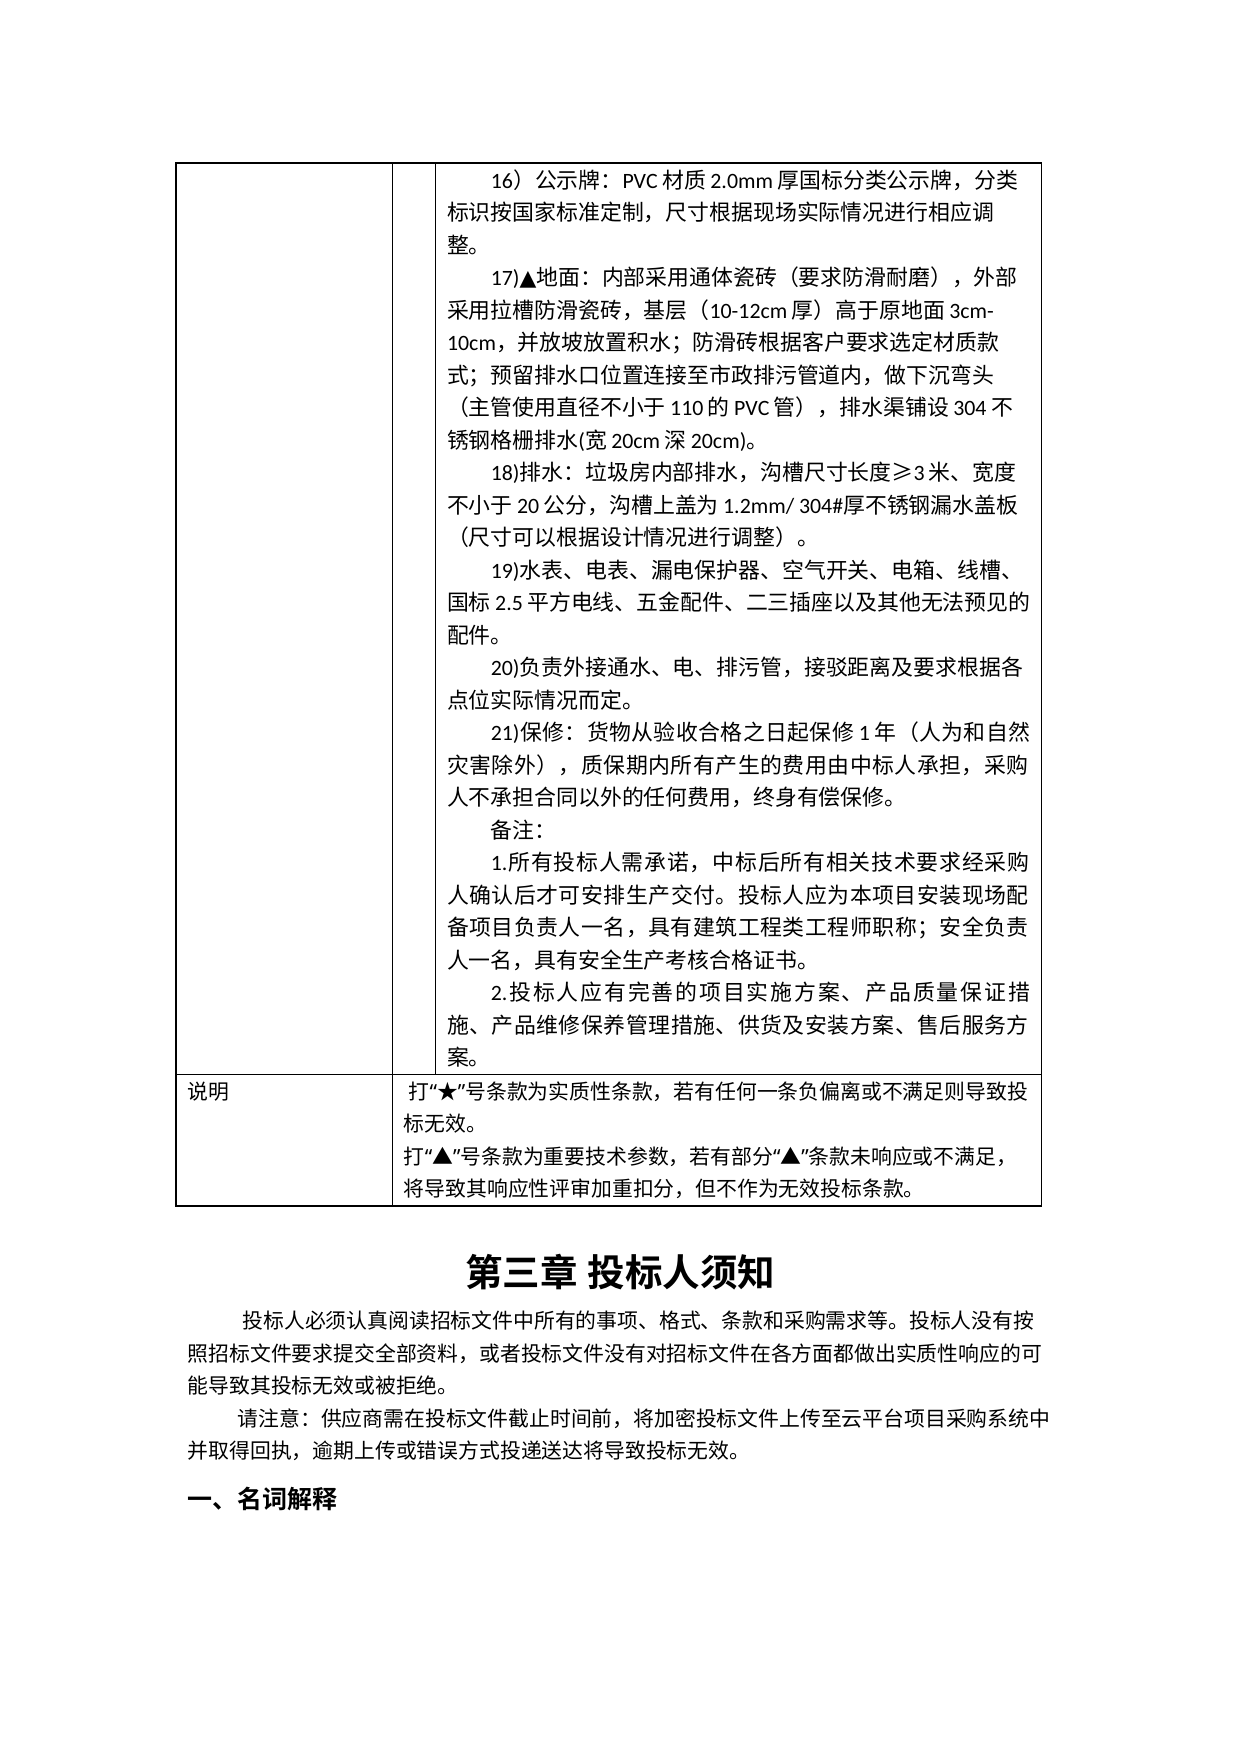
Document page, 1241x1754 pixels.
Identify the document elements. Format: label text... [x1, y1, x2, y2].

table_cell 说明 [177, 1075, 392, 1205]
text 投标人必须认真阅读招标文件中所有的事项、格式、条款和采购需求等。投标人没有按照招标文件要求提交全部资料，或者投标文件没有对招标文件在各方面都做出实质性响应的可能导致其投标无效或被拒绝。 [187, 1304, 1053, 1402]
table_cell [177, 164, 392, 1073]
table_cell 打“★”号条款为实质性条款，若有任何一条负偏离或不满足则导致投标无效。 打“▲”号条款为重要技术参数，若有部分“▲”条款未响应或不满足，将导致其响应性评审加重扣分，但不作为无效投标条款。 [393, 1075, 1041, 1205]
text 一、名词解释 [187, 1467, 1053, 1532]
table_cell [436, 164, 1041, 1073]
text 请注意：供应商需在投标文件截止时间前，将加密投标文件上传至云平台项目采购系统中并取得回执，逾期上传或错误方式投递送达将导致投标无效。 [187, 1402, 1053, 1467]
table_cell 1 [393, 164, 435, 1073]
text 第三章 投标人须知 [187, 1239, 1053, 1304]
